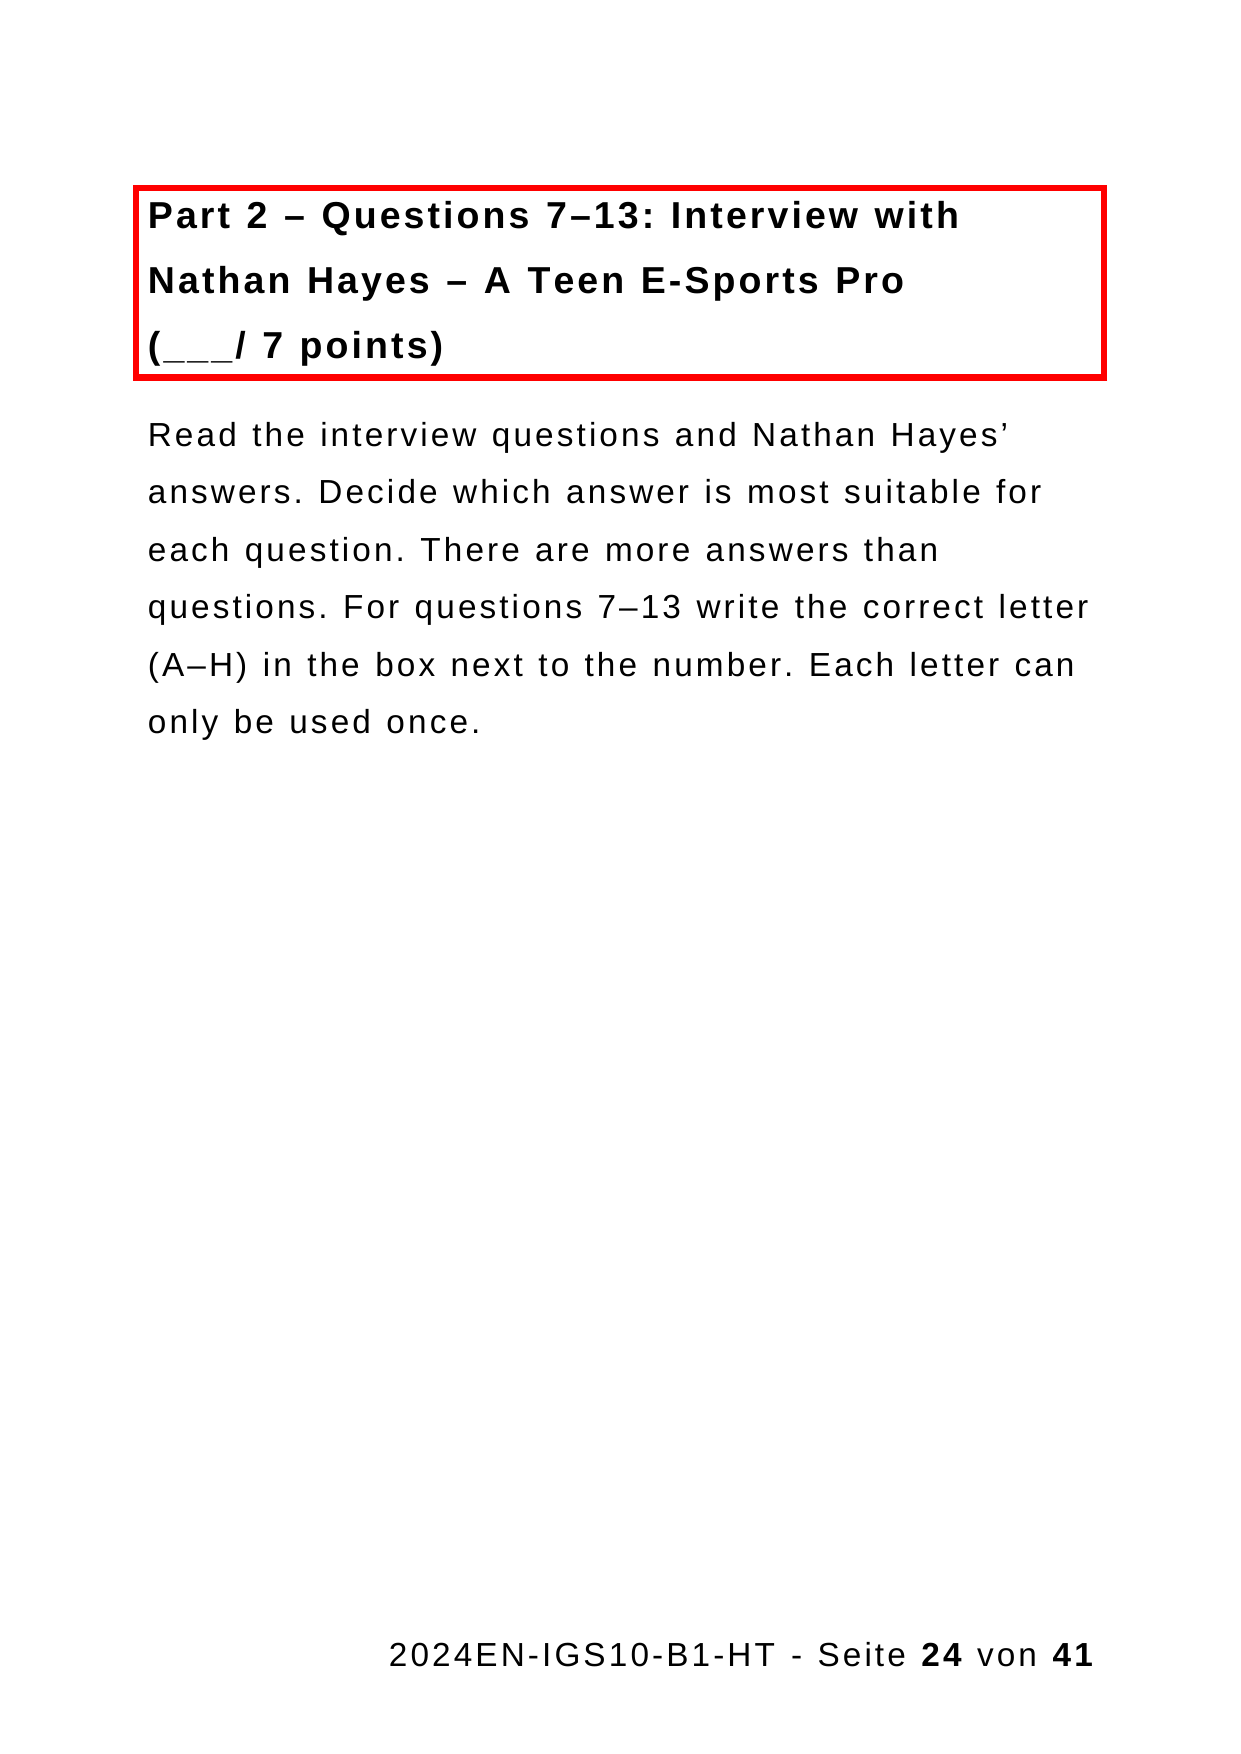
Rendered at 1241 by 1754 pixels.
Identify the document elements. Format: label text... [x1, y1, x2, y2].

text Read the interview questions and Nathan Hayes’ answers. Decide which answer is most suitable for each question. There are more answers than questions. For questions 7–13 write the correct letter (A–H) in the box next to the number. Each letter can only be used once. [148, 414, 1093, 741]
subtitle Part 2 – Questions 7–13: Interview with Nathan Hayes – A Teen E-Sports Pro (___/ 7 points) [139, 191, 1101, 374]
